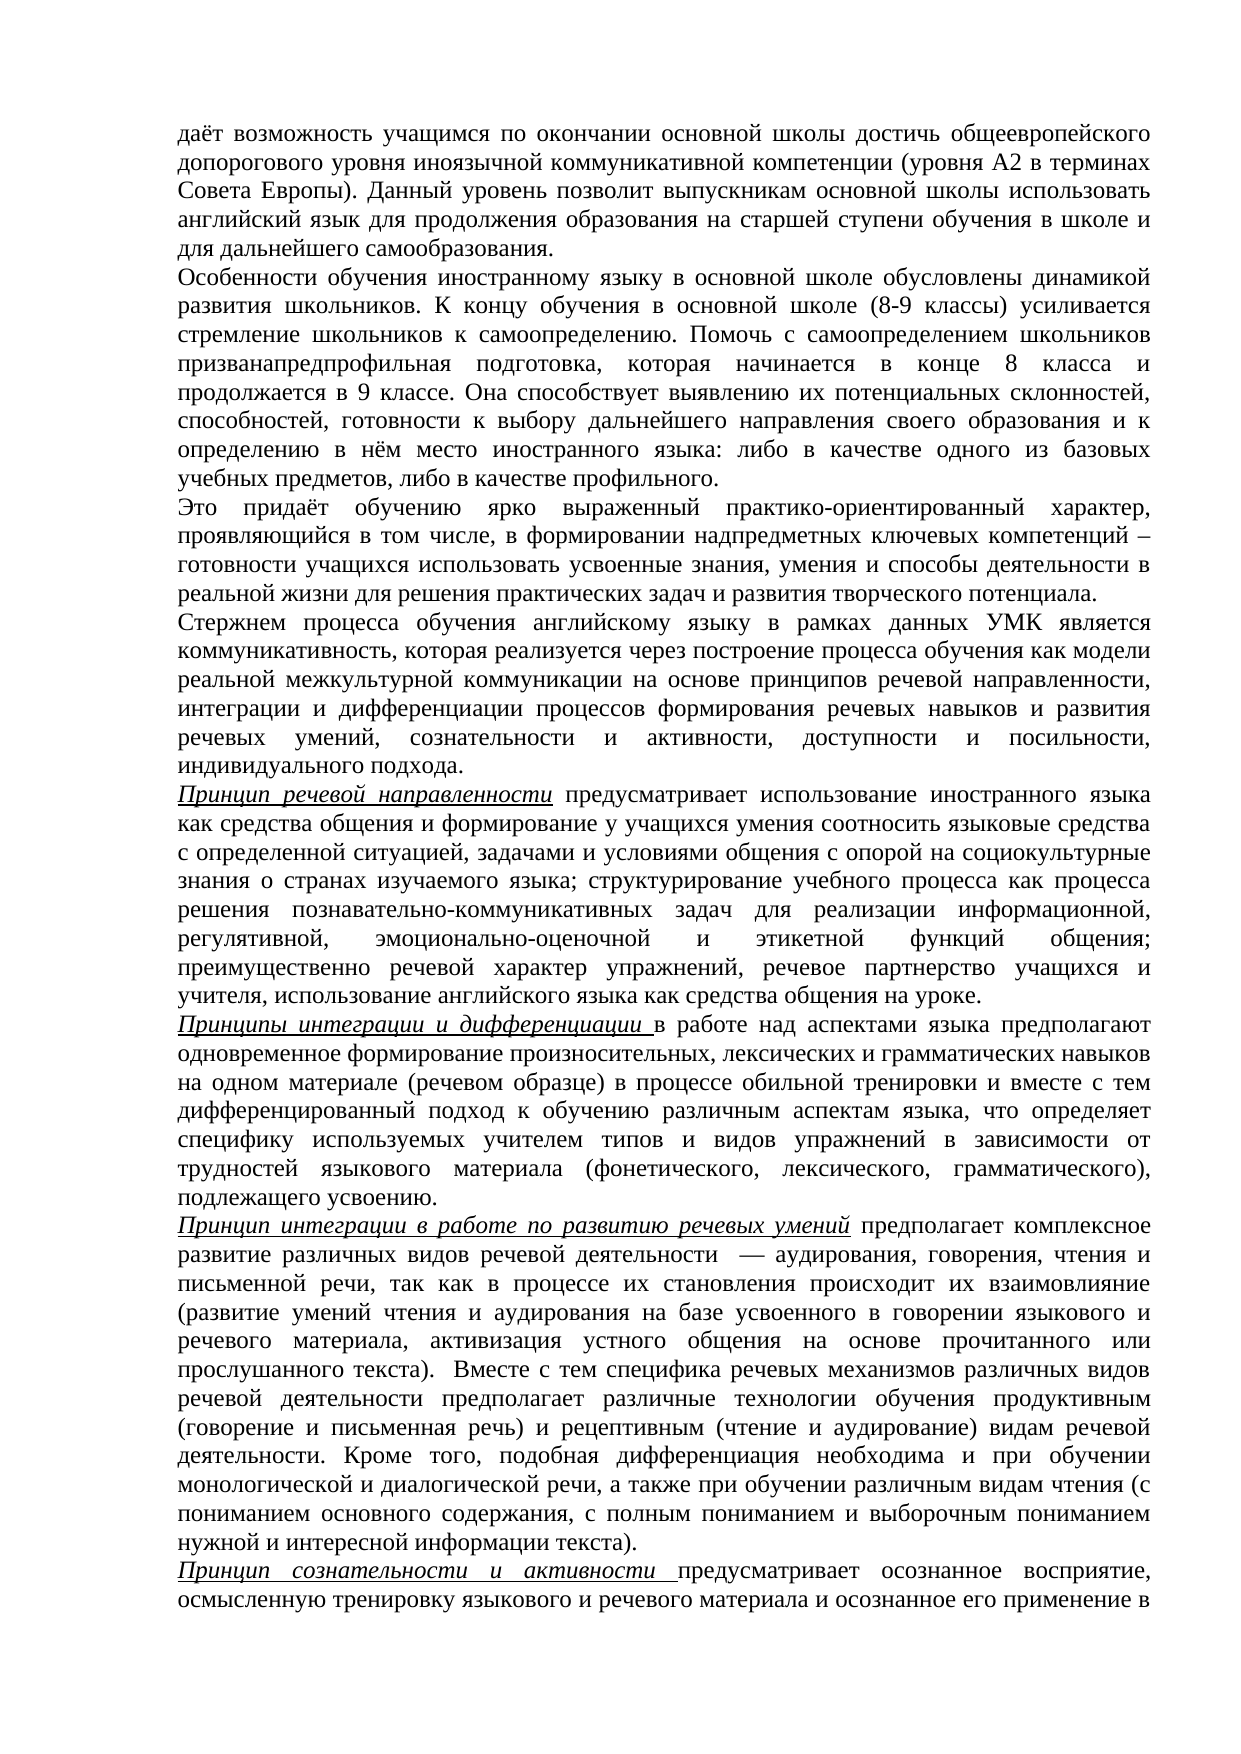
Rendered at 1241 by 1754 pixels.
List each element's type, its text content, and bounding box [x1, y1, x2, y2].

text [177, 118, 1152, 262]
text Это придаёт обучению ярко выраженный практико-ориентированный характер, проявляющийся в том числе, в формировании надпредметных ключевых компетенций – готовности учащихся использовать усвоенные знания, умения и способы деятельности в реальной жизни для решения практических задач и развития творческого потенциала. [177, 492, 1152, 607]
text Принцип речевой направленности предусматривает использование иностранного языка как средства общения и формирование у учащихся умения соотносить языковые средства с определенной ситуацией, задачами и условиями общения с опорой на социокультурные знания о странах изучаемого языка; структурирование учебного процесса как процесса решения познавательно-коммуникативных задач для реализации информационной, регулятивной, эмоционально-оценочной и этикетной функций общения; преимущественно речевой характер упражнений, речевое партнерство учащихся и учителя, использование английского языка как средства общения на уроке. [177, 779, 1152, 1009]
text Особенности обучения иностранному языку в основной школе обусловлены динамикой развития школьников. К концу обучения в основной школе (8-9 классы) усиливается стремление школьников к самоопределению. Помочь с самоопределением школьников призванапредпрофильная подготовка, которая начинается в конце 8 класса и продолжается в 9 классе. Она способствует выявлению их потенциальных склонностей, способностей, готовности к выбору дальнейшего направления своего образования и к определению в нём место иностранного языка: либо в качестве одного из базовых учебных предметов, либо в качестве профильного. [177, 262, 1152, 492]
text Принципы интеграции и дифференциации в работе над аспектами языка предполагают одновременное формирование произносительных, лексических и грамматических навыков на одном материале (речевом образце) в процессе обильной тренировки и вместе с тем дифференцированный подход к обучению различным аспектам языка, что определяет специфику используемых учителем типов и видов упражнений в зависимости от трудностей языкового материала (фонетического, лексического, грамматического), подлежащего усвоению. [177, 1009, 1152, 1211]
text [177, 1556, 1152, 1613]
text Стержнем процесса обучения английскому языку в рамках данных УМК является коммуникативность, которая реализуется через построение процесса обучения как модели реальной межкультурной коммуникации на основе принципов речевой направленности, интеграции и дифференциации процессов формирования речевых навыков и развития речевых умений, сознательности и активности, доступности и посильности, индивидуального подхода. [177, 607, 1152, 779]
text Принцип интеграции в работе по развитию речевых умений предполагает комплексное развитие различных видов речевой деятельности — аудирования, говорения, чтения и письменной речи, так как в процессе их становления происходит их взаимовлияние (развитие умений чтения и аудирования на базе усвоенного в говорении языкового и речевого материала, активизация устного общения на основе прочитанного или прослушанного текста). Вместе с тем специфика речевых механизмов различных видов речевой деятельности предполагает различные технологии обучения продуктивным (говорение и письменная речь) и рецептивным (чтение и аудирование) видам речевой деятельности. Кроме того, подобная дифференциация необходима и при обучении монологической и диалогической речи, а также при обучении различным видам чтения (с пониманием основного содержания, с полным пониманием и выборочным пониманием нужной и интересной информации текста). [177, 1211, 1152, 1556]
